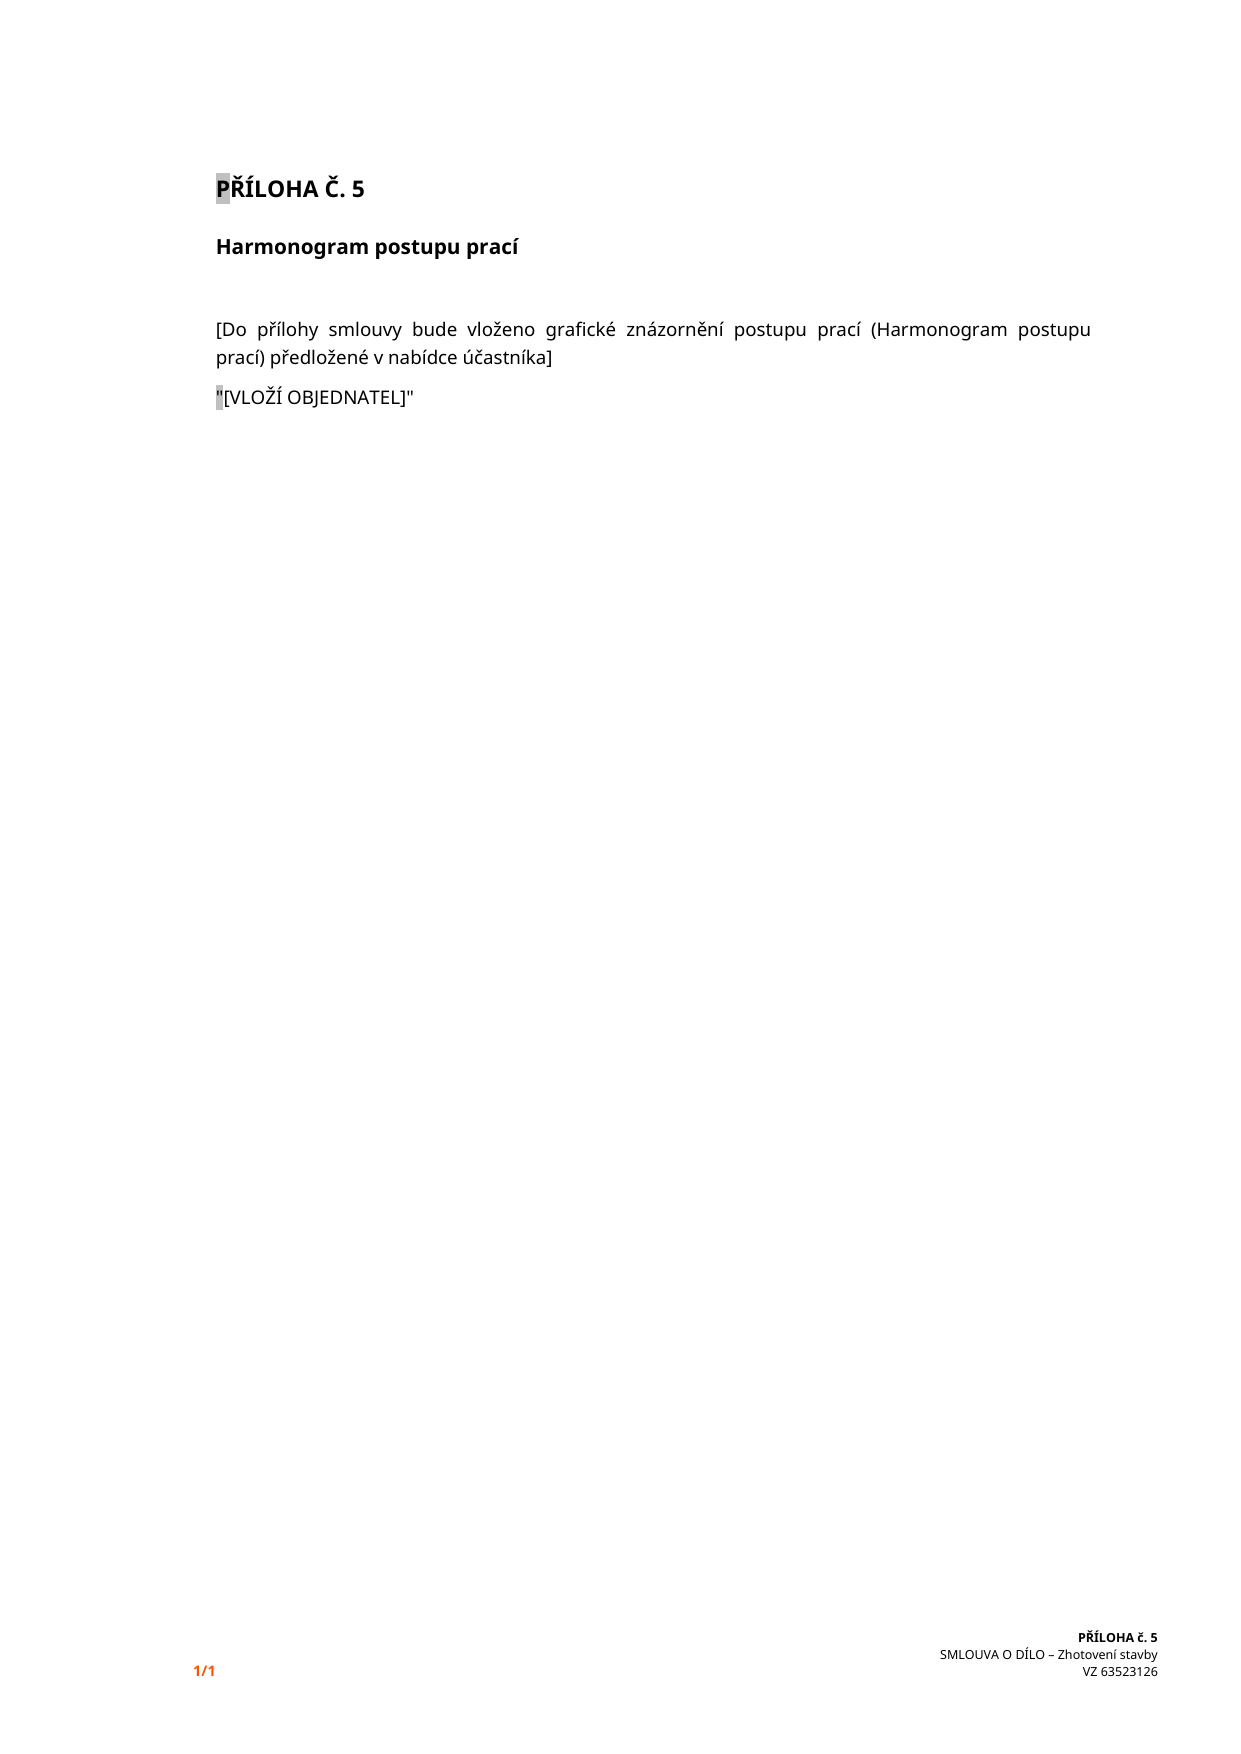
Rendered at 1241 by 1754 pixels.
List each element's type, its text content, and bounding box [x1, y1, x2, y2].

text Příloha č. 5 [216, 172, 1093, 204]
text [Do přílohy smlouvy bude vloženo grafické znázornění postupu prací (Harmonogram postupu prací) předložené v nabídce účastníka] [216, 316, 1093, 370]
text Harmonogram postupu prací [216, 232, 1093, 260]
